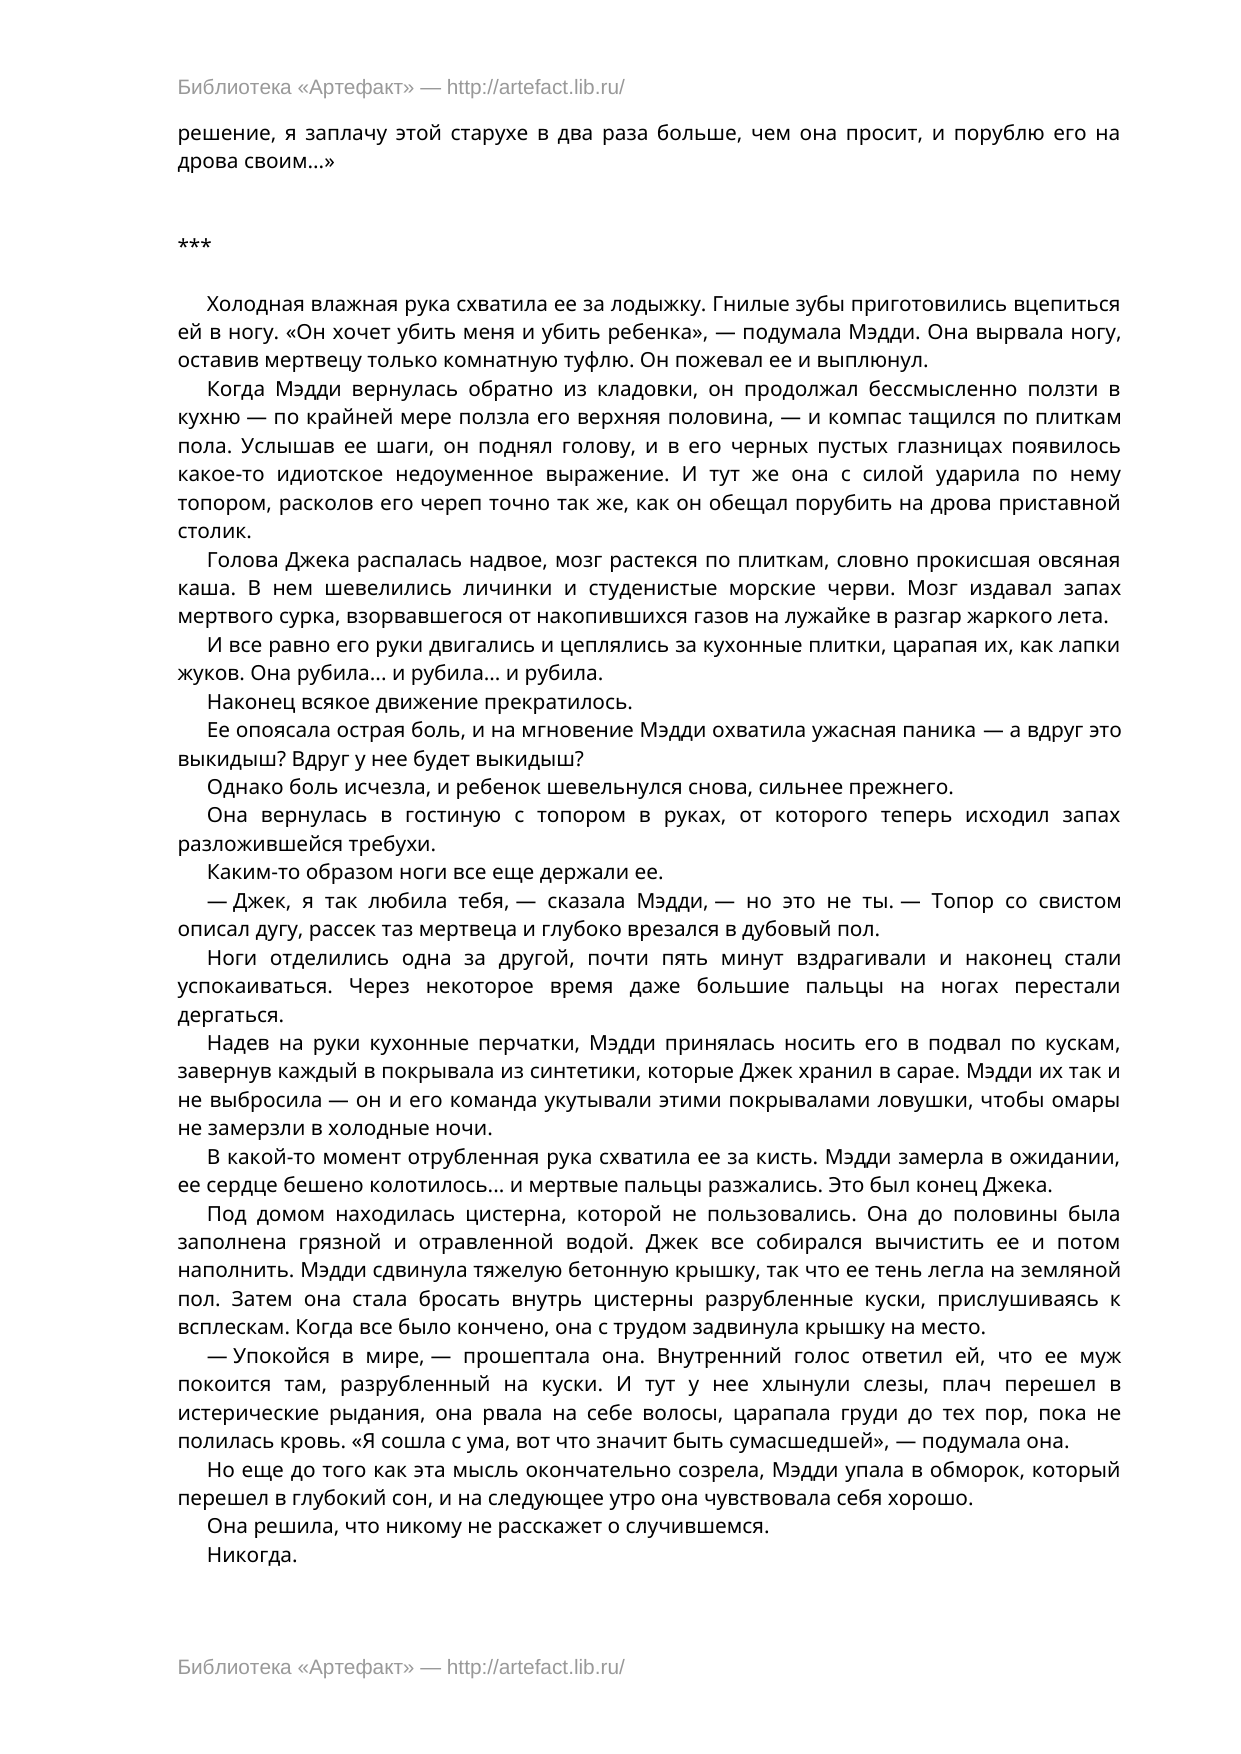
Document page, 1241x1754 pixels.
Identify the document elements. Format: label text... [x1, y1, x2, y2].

text Никогда. [177, 1540, 1122, 1568]
text *** [177, 232, 1122, 260]
text Под домом находилась цистерна, которой не пользовались. Она до половины была заполнена грязной и отравленной водой. Джек все собирался вычистить ее и потом наполнить. Мэдди сдвинула тяжелую бетонную крышку, так что ее тень легла на земляной пол. Затем она стала бросать внутрь цистерны разрубленные куски, прислушиваясь к всплескам. Когда все было кончено, она с трудом задвинула крышку на место. [177, 1199, 1122, 1341]
text Но еще до того как эта мысль окончательно созрела, Мэдди упала в обморок, который перешел в глубокий сон, и на следующее утро она чувствовала себя хорошо. [177, 1455, 1122, 1512]
text Когда Мэдди вернулась обратно из кладовки, он продолжал бессмысленно ползти в кухню — по крайней мере ползла его верхняя половина, — и компас тащился по плиткам пола. Услышав ее шаги, он поднял голову, и в его черных пустых глазницах появилось какое-то идиотское недоуменное выражение. И тут же она с силой ударила по нему топором, расколов его череп точно так же, как он обещал порубить на дрова приставной столик. [177, 374, 1122, 545]
text В какой-то момент отрубленная рука схватила ее за кисть. Мэдди замерла в ожидании, ее сердце бешено колотилось... и мертвые пальцы разжались. Это был конец Джека. [177, 1142, 1122, 1199]
text Надев на руки кухонные перчатки, Мэдди принялась носить его в подвал по кускам, завернув каждый в покрывала из синтетики, которые Джек хранил в сарае. Мэдди их так и не выбросила — он и его команда укутывали этими покрывалами ловушки, чтобы омары не замерзли в холодные ночи. [177, 1028, 1122, 1142]
text Ее опоясала острая боль, и на мгновение Мэдди охватила ужасная паника — а вдруг это выкидыш? Вдруг у нее будет выкидыш? [177, 715, 1122, 772]
text И все равно его руки двигались и цеплялись за кухонные плитки, царапая их, как лапки жуков. Она рубила... и рубила... и рубила. [177, 630, 1122, 687]
text — Джек, я так любила тебя, — сказала Мэдди, — но это не ты. — Топор со свистом описал дугу, рассек таз мертвеца и глубоко врезался в дубовый пол. [177, 886, 1122, 943]
text Она решила, что никому не расскажет о случившемся. [177, 1512, 1122, 1540]
text Наконец всякое движение прекратилось. [177, 687, 1122, 715]
text Холодная влажная рука схватила ее за лодыжку. Гнилые зубы приготовились вцепиться ей в ногу. «Он хочет убить меня и убить ребенка», — подумала Мэдди. Она вырвала ногу, оставив мертвецу только комнатную туфлю. Он пожевал ее и выплюнул. [177, 289, 1122, 374]
text Каким-то образом ноги все еще держали ее. [177, 857, 1122, 886]
text — Упокойся в мире, — прошептала она. Внутренний голос ответил ей, что ее муж покоится там, разрубленный на куски. И тут у нее хлынули слезы, плач перешел в истерические рыдания, она рвала на себе волосы, царапала груди до тех пор, пока не полилась кровь. «Я сошла с ума, вот что значит быть сумасшедшей», — подумала она. [177, 1341, 1122, 1455]
text Она вернулась в гостиную с топором в руках, от которого теперь исходил запах разложившейся требухи. [177, 801, 1122, 857]
text Ноги отделились одна за другой, почти пять минут вздрагивали и наконец стали успокаиваться. Через некоторое время даже большие пальцы на ногах перестали дергаться. [177, 943, 1122, 1028]
text Голова Джека распалась надвое, мозг растекся по плиткам, словно прокисшая овсяная каша. В нем шевелились личинки и студенистые морские черви. Мозг издавал запах мертвого сурка, взорвавшегося от накопившихся газов на лужайке в разгар жаркого лета. [177, 545, 1122, 630]
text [177, 118, 1122, 175]
text Однако боль исчезла, и ребенок шевельнулся снова, сильнее прежнего. [177, 772, 1122, 801]
